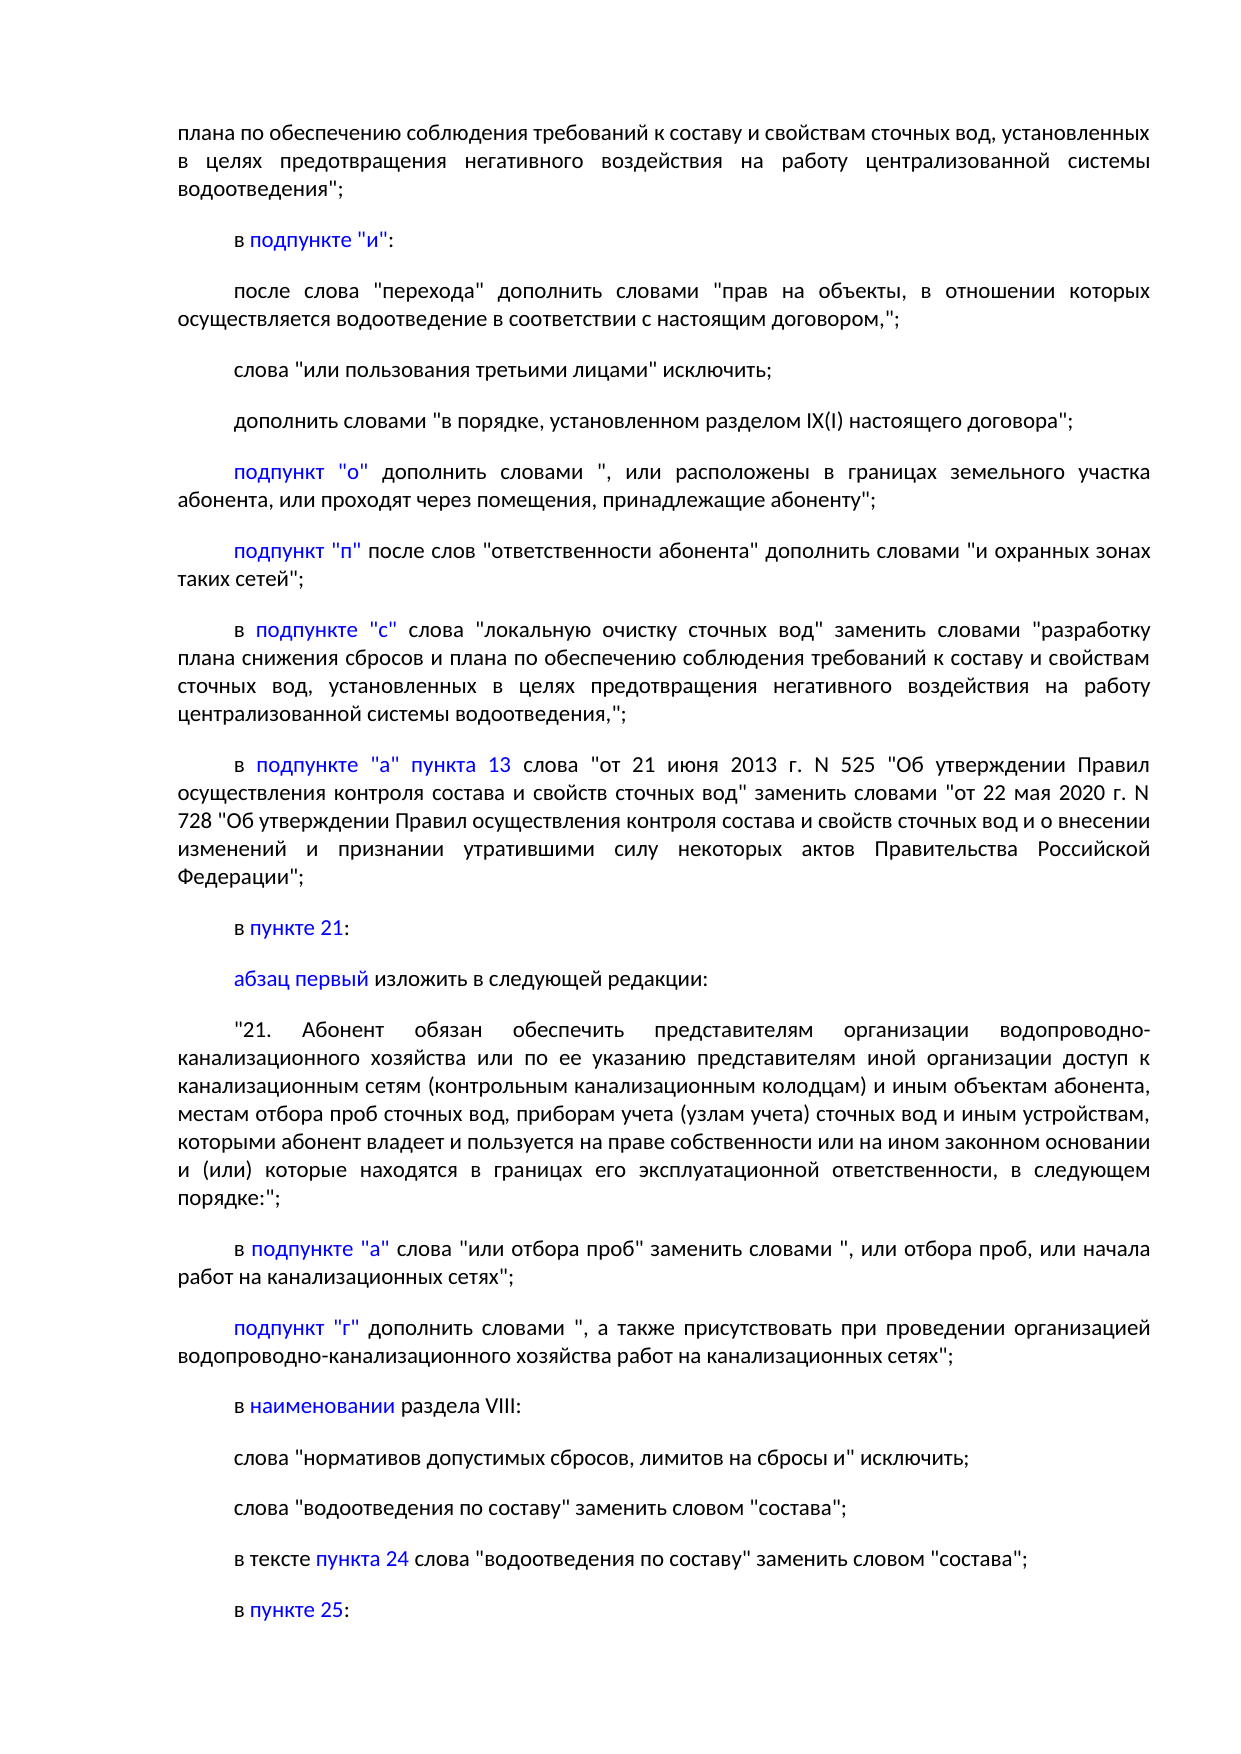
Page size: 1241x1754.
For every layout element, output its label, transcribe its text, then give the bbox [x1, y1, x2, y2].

text дополнить словами "в порядке, установленном разделом IX(I) настоящего договора"; [177, 406, 1152, 434]
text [177, 1493, 1152, 1522]
text "21. Абонент обязан обеспечить представителям организации водопроводно-канализационного хозяйства или по ее указанию представителям иной организации доступ к канализационным сетям (контрольным канализационным колодцам) и иным объектам абонента, местам отбора проб сточных вод, приборам учета (узлам учета) сточных вод и иным устройствам, которыми абонент владеет и пользуется на праве собственности или на ином законном основании и (или) которые находятся в границах его эксплуатационной ответственности, в следующем порядке:"; [177, 1015, 1152, 1211]
text подпункт "о" дополнить словами ", или расположены в границах земельного участка абонента, или проходят через помещения, принадлежащие абоненту"; [177, 457, 1152, 513]
text абзац первый изложить в следующей редакции: [177, 964, 1152, 992]
text в подпункте "и": [177, 225, 1152, 253]
text в тексте пункта 24 слова "водоотведения по составу" заменить словом "состава"; [177, 1544, 1152, 1572]
text после слова "перехода" дополнить словами "прав на объекты, в отношении которых осуществляется водоотведение в соответствии с настоящим договором,"; [177, 276, 1152, 332]
text подпункт "п" после слов "ответственности абонента" дополнить словами "и охранных зонах таких сетей"; [177, 536, 1152, 592]
text в пункте 25: [177, 1595, 1152, 1623]
text в подпункте "с" слова "локальную очистку сточных вод" заменить словами "разработку плана снижения сбросов и плана по обеспечению соблюдения требований к составу и свойствам сточных вод, установленных в целях предотвращения негативного воздействия на работу централизованной системы водоотведения,"; [177, 615, 1152, 727]
text в подпункте "а" пункта 13 слова "от 21 июня 2013 г. N 525 "Об утверждении Правил осуществления контроля состава и свойств сточных вод" заменить словами "от 22 мая 2020 г. N 728 "Об утверждении Правил осуществления контроля состава и свойств сточных вод и о внесении изменений и признании утратившими силу некоторых актов Правительства Российской Федерации"; [177, 750, 1152, 890]
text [177, 118, 1152, 202]
text в пункте 21: [177, 913, 1152, 941]
text подпункт "г" дополнить словами ", а также присутствовать при проведении организацией водопроводно-канализационного хозяйства работ на канализационных сетях"; [177, 1313, 1152, 1369]
text в подпункте "а" слова "или отбора проб" заменить словами ", или отбора проб, или начала работ на канализационных сетях"; [177, 1234, 1152, 1290]
text слова "или пользования третьими лицами" исключить; [177, 355, 1152, 383]
text слова "нормативов допустимых сбросов, лимитов на сбросы и" исключить; [177, 1443, 1152, 1471]
text в наименовании раздела VIII: [177, 1392, 1152, 1420]
